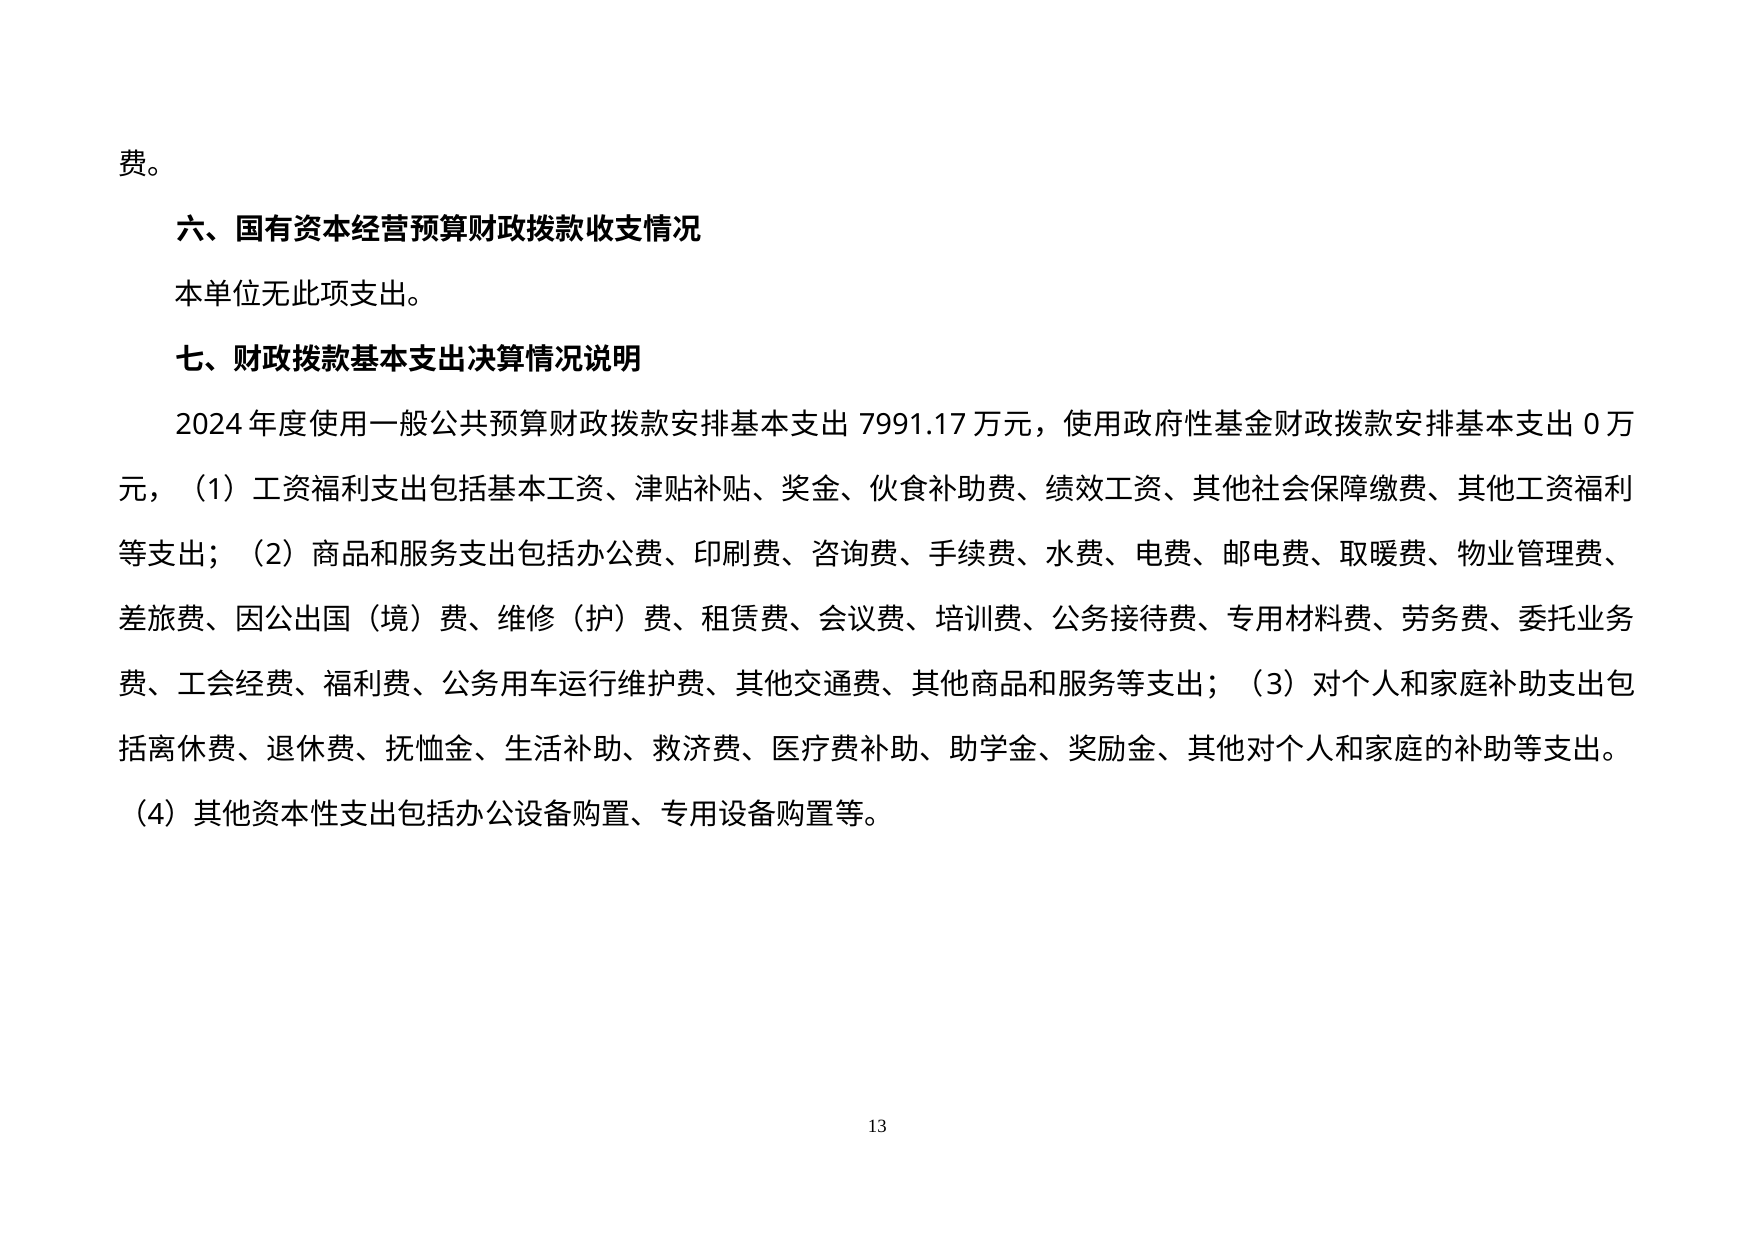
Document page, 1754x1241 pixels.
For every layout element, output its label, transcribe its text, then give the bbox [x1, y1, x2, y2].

text 六、国有资本经营预算财政拨款收支情况 [118, 194, 1636, 259]
text 七、财政拨款基本支出决算情况说明 [118, 324, 1636, 389]
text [118, 129, 1636, 194]
text 本单位无此项支出。 [118, 259, 1636, 324]
text 2024年度使用一般公共预算财政拨款安排基本支出7991.17万元，使用政府性基金财政拨款安排基本支出0万元，（1）工资福利支出包括基本工资、津贴补贴、奖金、伙食补助费、绩效工资、其他社会保障缴费、其他工资福利等支出；（2）商品和服务支出包括办公费、印刷费、咨询费、手续费、水费、电费、邮电费、取暖费、物业管理费、差旅费、因公出国（境）费、维修（护）费、租赁费、会议费、培训费、公务接待费、专用材料费、劳务费、委托业务费、工会经费、福利费、公务用车运行维护费、其他交通费、其他商品和服务等支出；（3）对个人和家庭补助支出包括离休费、退休费、抚恤金、生活补助、救济费、医疗费补助、助学金、奖励金、其他对个人和家庭的补助等支出。（4）其他资本性支出包括办公设备购置、专用设备购置等。 [118, 389, 1636, 844]
